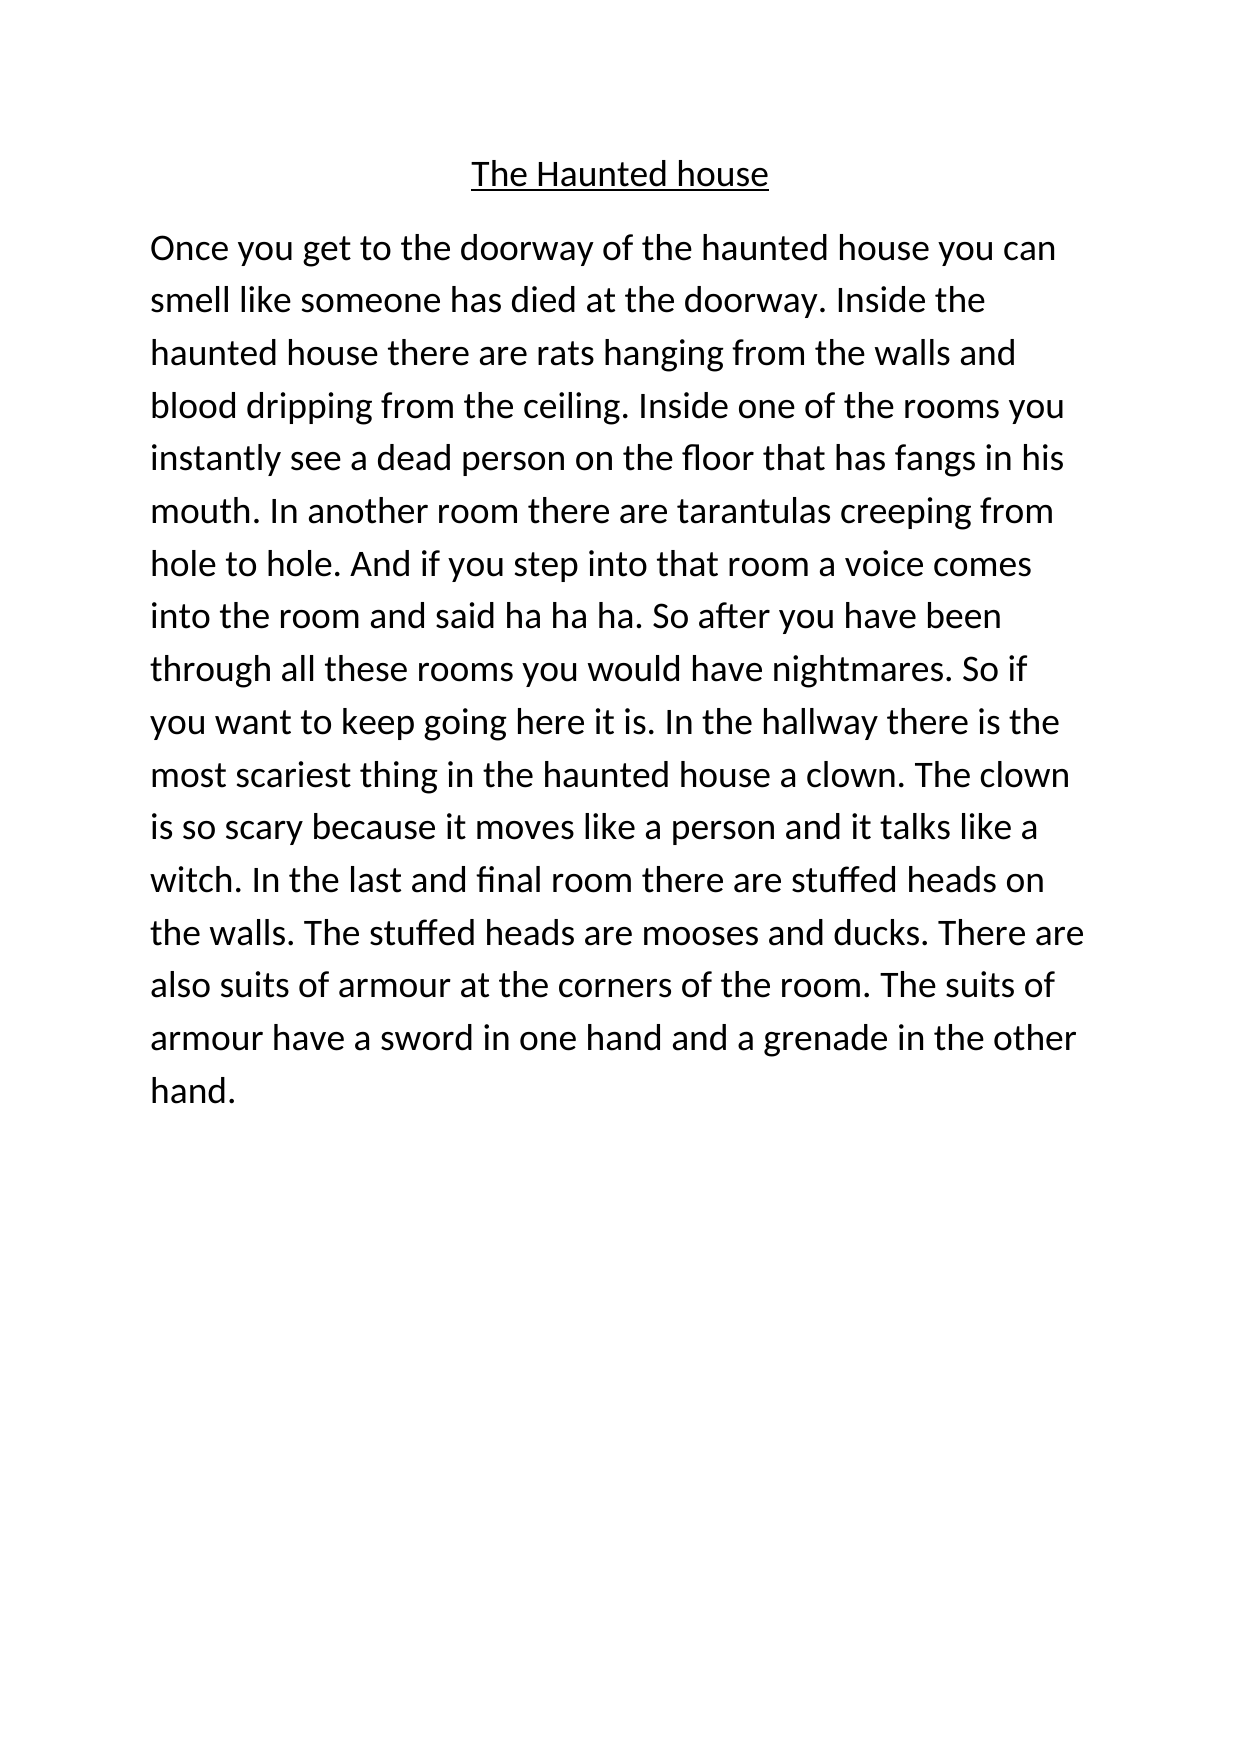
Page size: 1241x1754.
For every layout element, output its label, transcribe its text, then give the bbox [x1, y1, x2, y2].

text The Haunted house [150, 150, 1090, 196]
text Once you get to the doorway of the haunted house you can smell like someone has died at the doorway. Inside the haunted house there are rats hanging from the walls and blood dripping from the ceiling. Inside one of the rooms you instantly see a dead person on the floor that has fangs in his mouth. In another room there are tarantulas creeping from hole to hole. And if you step into that room a voice comes into the room and said ha ha ha. So after you have been through all these rooms you would have nightmares. So if you want to keep going here it is. In the hallway there is the most scariest thing in the haunted house a clown. The clown is so scary because it moves like a person and it talks like a witch. In the last and final room there are stuffed heads on the walls. The stuffed heads are mooses and ducks. There are also suits of armour at the corners of the room. The suits of armour have a sword in one hand and a grenade in the other hand. [150, 223, 1090, 1113]
